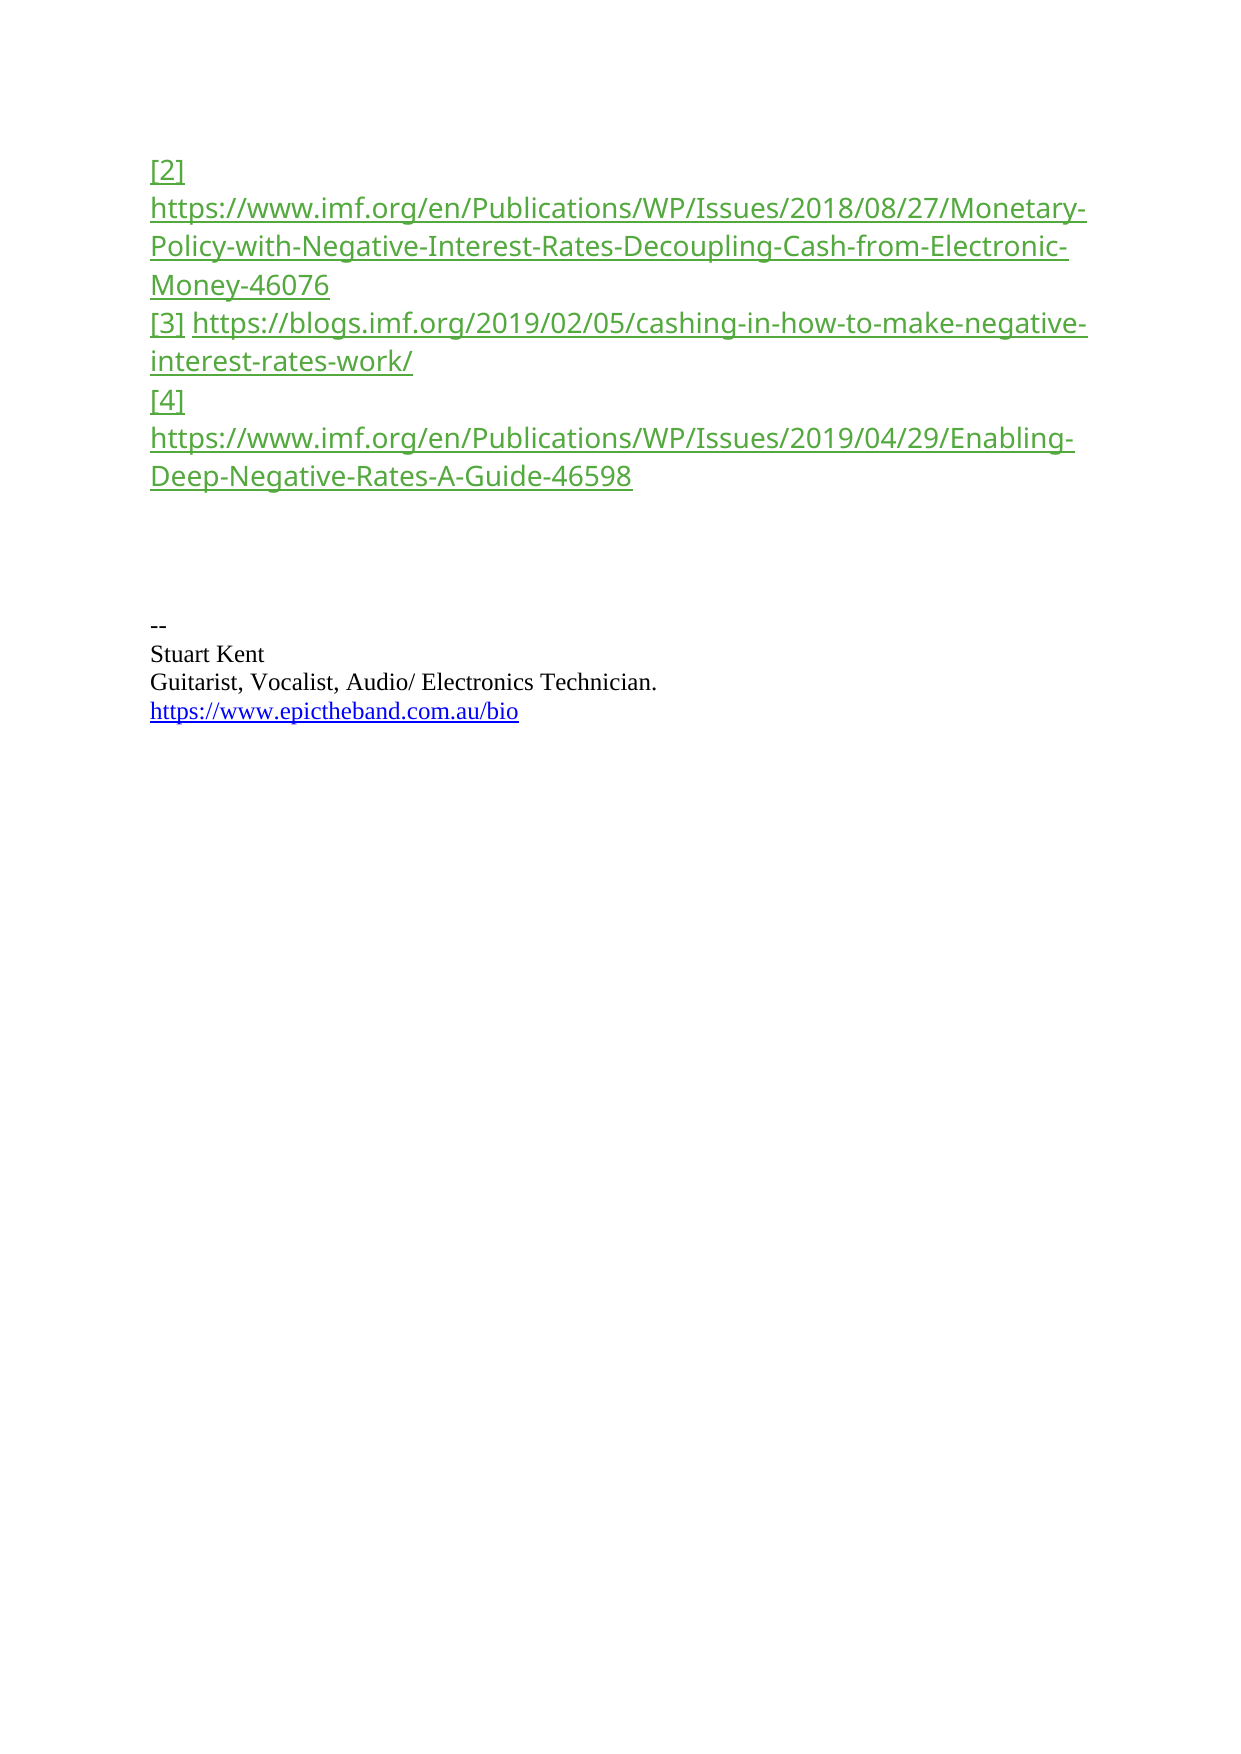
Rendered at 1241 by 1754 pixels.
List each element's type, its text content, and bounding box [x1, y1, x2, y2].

text Stuart Kent Guitarist, Vocalist, Audio/ Electronics Technician. [150, 639, 1090, 696]
text https://www.epictheband.com.au/bio [150, 696, 1090, 725]
text -- [150, 524, 1090, 639]
text [2] https://www.imf.org/en/Publications/WP/Issues/2018/08/27/Monetary-Policy-with-Negative-Interest-Rates-Decoupling-Cash-from-Electronic-Money-46076 [150, 150, 1090, 303]
text [3] https://blogs.imf.org/2019/02/05/cashing-in-how-to-make-negative-interest-rates-work/ [150, 303, 1090, 380]
text [4] https://www.imf.org/en/Publications/WP/Issues/2019/04/29/Enabling-Deep-Negative-Rates-A-Guide-46598 [150, 380, 1090, 495]
